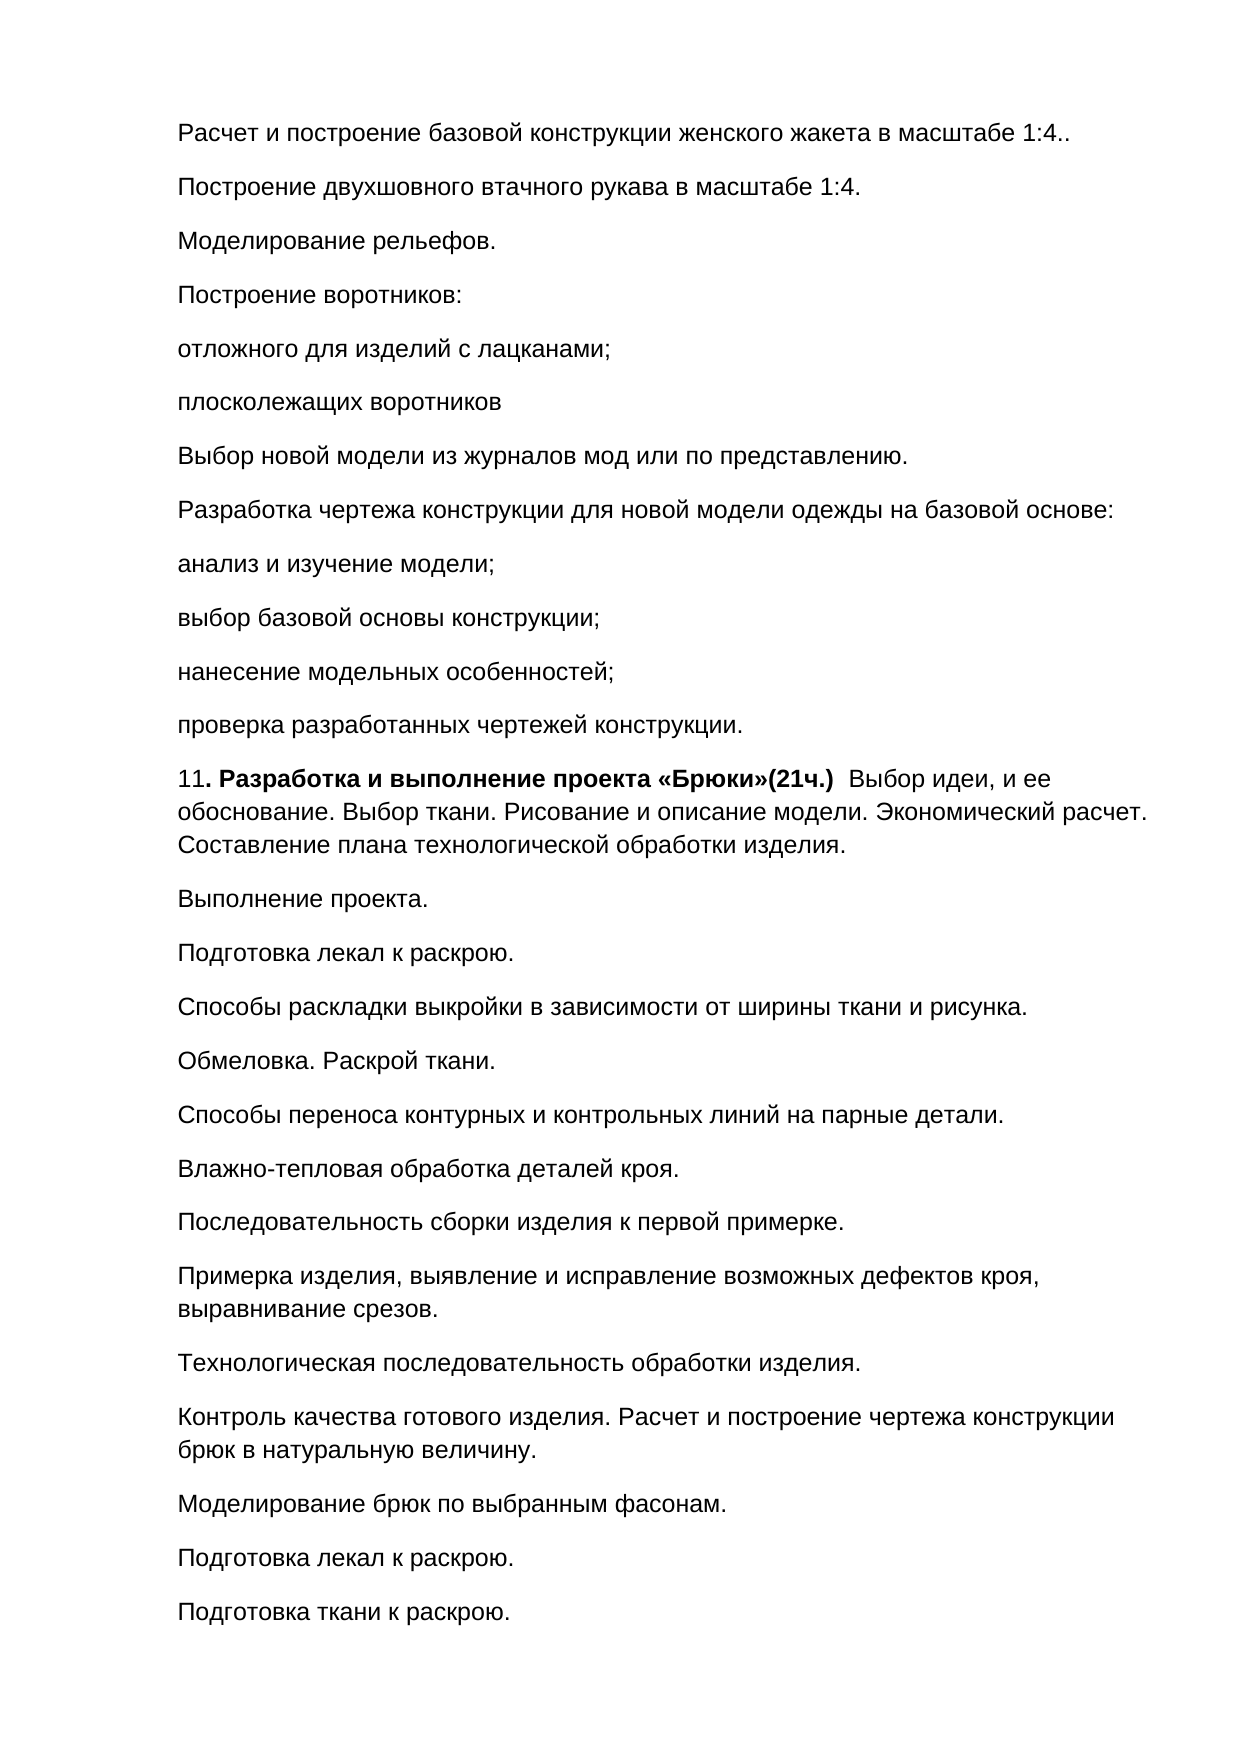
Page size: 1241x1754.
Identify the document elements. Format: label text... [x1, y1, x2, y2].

text отложного для изделий с лацканами; [177, 333, 1152, 362]
text 11. Разработка и выполнение проекта «Брюки»(21ч.) Выбор идеи, и ее обоснование. Выбор ткани. Рисование и описание модели. Экономический расчет. Составление плана технологической обработки изделия. [177, 764, 1152, 859]
text Моделирование брюк по выбранным фасонам. [177, 1489, 1152, 1518]
text Влажно-тепловая обработка деталей кроя. [177, 1153, 1152, 1182]
text анализ и изучение модели; [177, 549, 1152, 578]
text Способы переноса контурных и контрольных линий на парные детали. [177, 1100, 1152, 1128]
text Подготовка ткани к раскрою. [177, 1597, 1152, 1625]
text Контроль качества готового изделия. Расчет и построение чертежа конструкции брюк в натуральную величину. [177, 1402, 1152, 1464]
text Подготовка лекал к раскрою. [177, 1543, 1152, 1571]
text Разработка чертежа конструкции для новой модели одежды на базовой основе: [177, 495, 1152, 524]
text Подготовка лекал к раскрою. [177, 938, 1152, 967]
text Примерка изделия, выявление и исправление возможных дефектов кроя, выравнивание срезов. [177, 1261, 1152, 1323]
text нанесение модельных особенностей; [177, 657, 1152, 685]
text проверка разработанных чертежей конструкции. [177, 711, 1152, 739]
text Выбор новой модели из журналов мод или по представлению. [177, 441, 1152, 470]
text Расчет и построение базовой конструкции женского жакета в масштабе 1:4.. [177, 118, 1152, 147]
text Построение воротников: [177, 280, 1152, 308]
text выбор базовой основы конструкции; [177, 603, 1152, 632]
text Построение двухшовного втачного рукава в масштабе 1:4. [177, 172, 1152, 201]
text плосколежащих воротников [177, 387, 1152, 416]
text Способы раскладки выкройки в зависимости от ширины ткани и рисунка. [177, 992, 1152, 1021]
text Обмеловка. Раскрой ткани. [177, 1046, 1152, 1074]
text Моделирование рельефов. [177, 226, 1152, 254]
text Выполнение проекта. [177, 884, 1152, 913]
text Технологическая последовательность обработки изделия. [177, 1348, 1152, 1377]
text Последовательность сборки изделия к первой примерке. [177, 1207, 1152, 1236]
